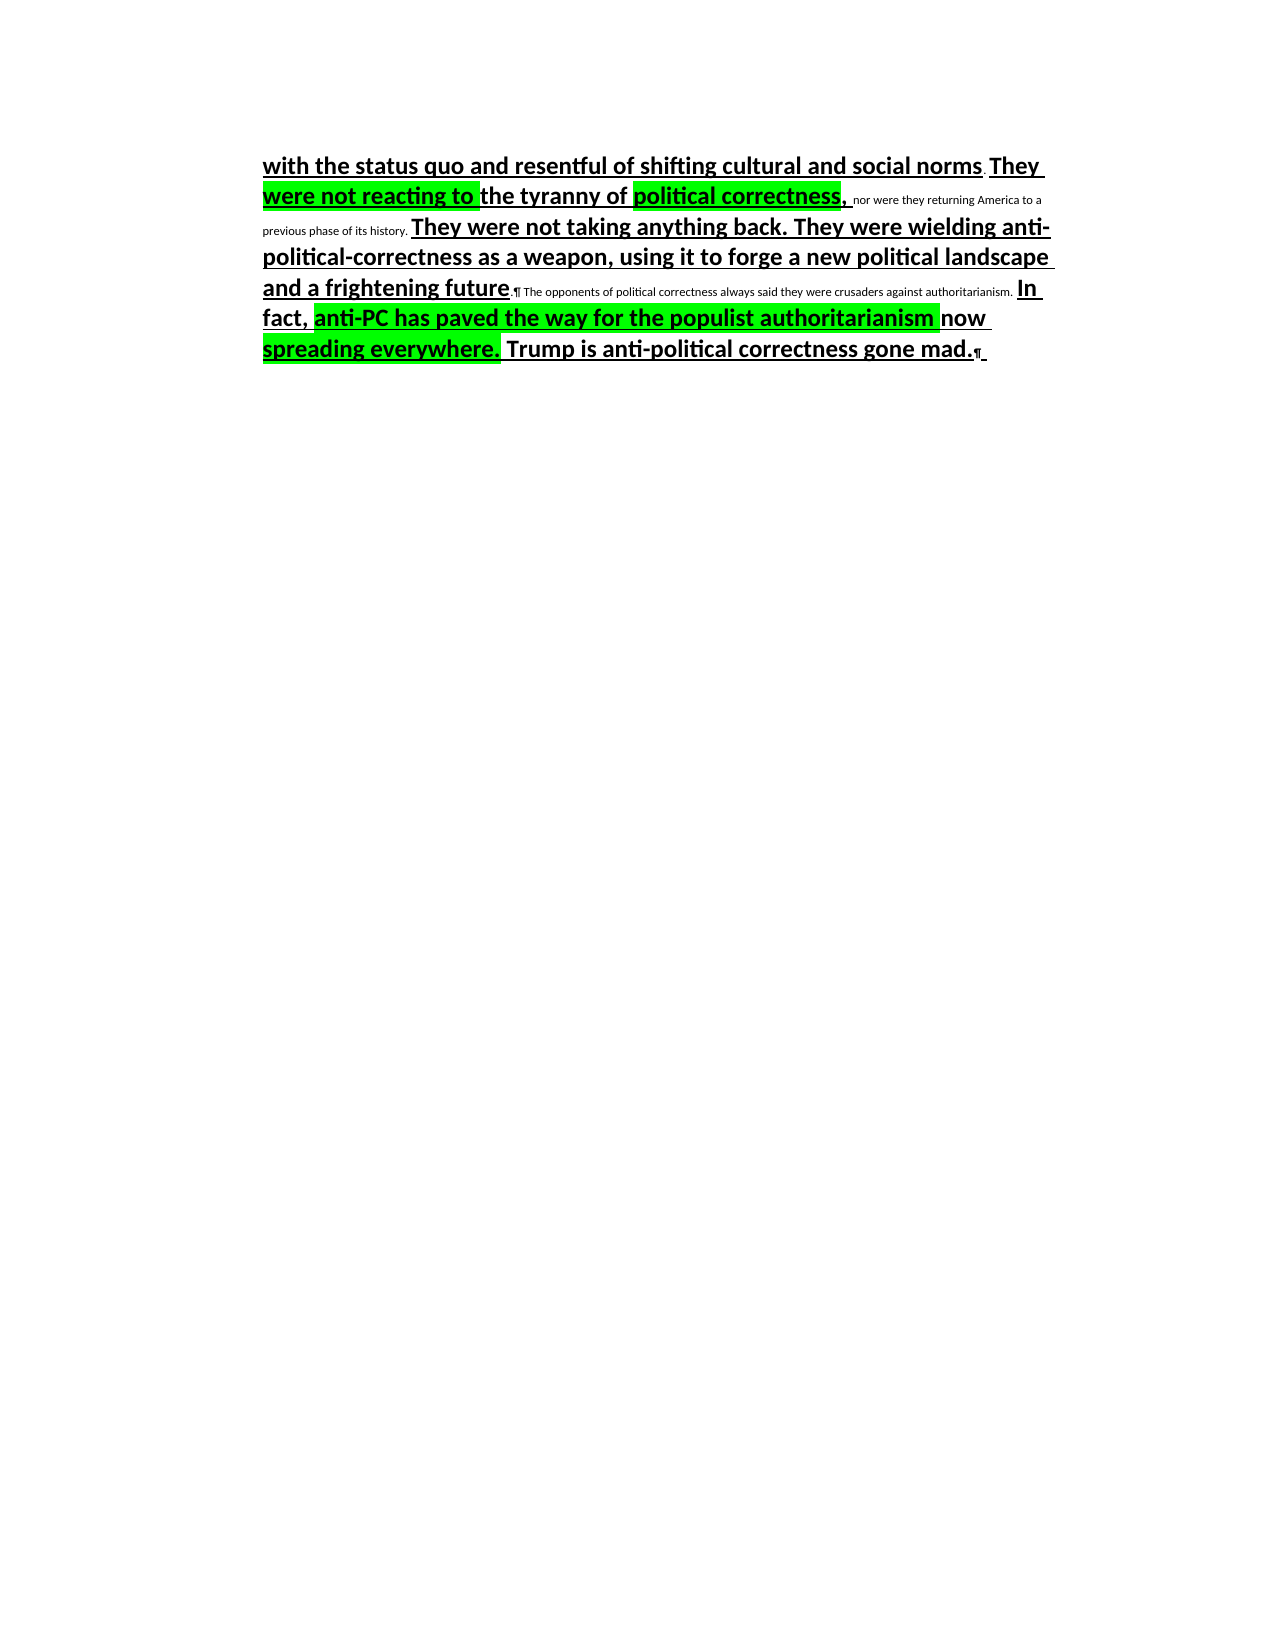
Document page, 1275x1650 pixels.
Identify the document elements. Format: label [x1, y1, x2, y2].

text [262, 150, 1087, 364]
